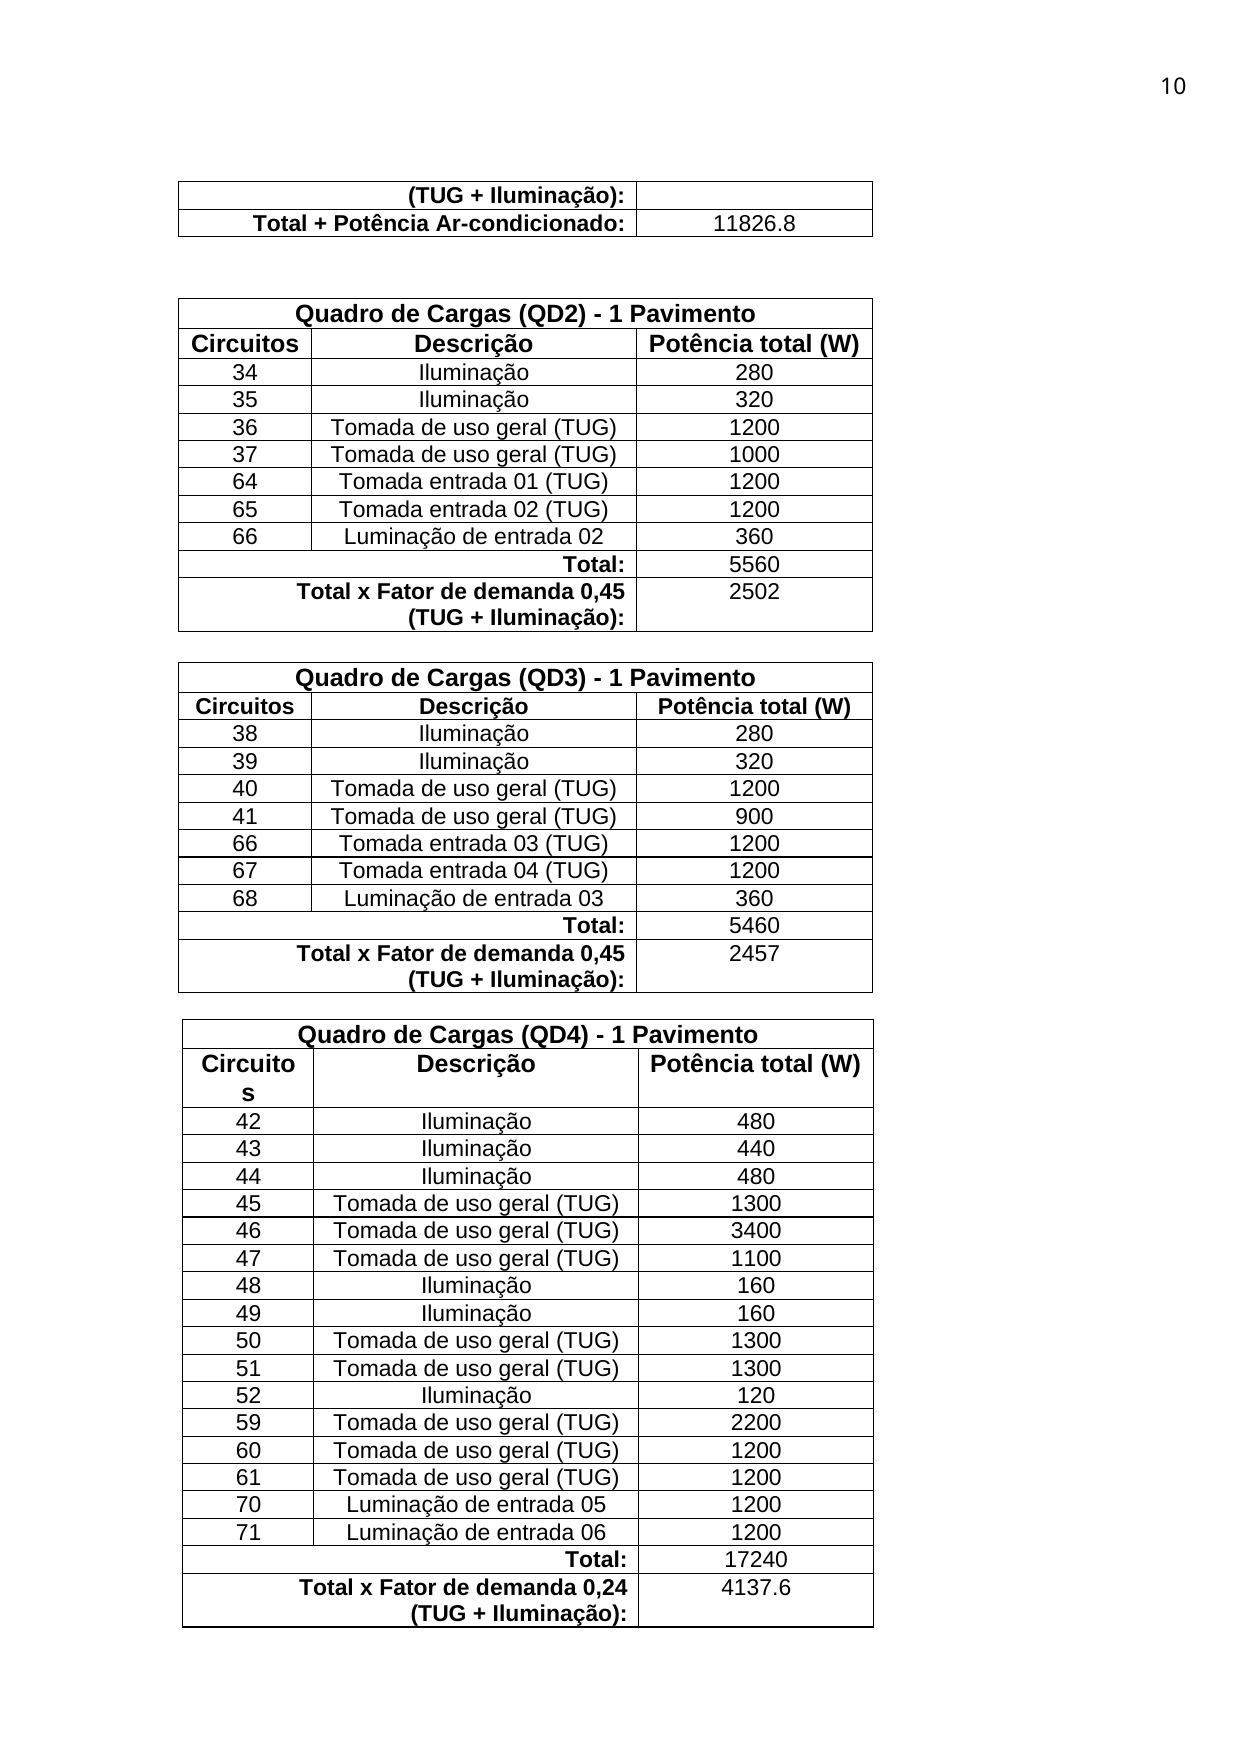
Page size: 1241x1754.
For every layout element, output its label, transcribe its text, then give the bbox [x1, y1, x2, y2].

table_header Quadro de Cargas (QD4) - 1 Pavimento [183, 1020, 873, 1048]
table_cell 46 [183, 1218, 313, 1244]
table_cell 64 [179, 468, 311, 495]
table_cell 2502 [637, 578, 872, 631]
table_cell 5460 [637, 912, 872, 938]
table_cell Descrição [312, 329, 636, 358]
table_cell Iluminação [312, 359, 636, 385]
table_cell 1300 [639, 1327, 873, 1353]
table_cell Tomada de uso geral (TUG) [314, 1245, 638, 1271]
table_cell 59 [183, 1409, 313, 1436]
table_cell 480 [639, 1163, 873, 1189]
table_cell 49 [183, 1300, 313, 1326]
table_cell Tomada de uso geral (TUG) [314, 1218, 638, 1244]
table_cell 34 [179, 359, 311, 385]
table_cell 1300 [639, 1355, 873, 1381]
table_cell 160 [639, 1272, 873, 1299]
table_cell Tomada de uso geral (TUG) [312, 414, 636, 440]
table_cell Luminação de entrada 06 [314, 1519, 638, 1545]
table_cell Tomada de uso geral (TUG) [314, 1437, 638, 1463]
table_cell 44 [183, 1163, 313, 1189]
table_cell 360 [637, 885, 872, 911]
table_header Quadro de Cargas (QD2) - 1 Pavimento [179, 299, 872, 328]
table_cell Iluminação [314, 1108, 638, 1134]
table_cell Total: [179, 551, 636, 577]
table_cell Potência total (W) [637, 693, 872, 719]
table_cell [179, 182, 636, 209]
table_cell 47 [183, 1245, 313, 1271]
table_header Quadro de Cargas (QD3) - 1 Pavimento [179, 663, 872, 692]
table_cell Iluminação [314, 1272, 638, 1299]
table_cell 2200 [639, 1409, 873, 1436]
table_cell Luminação de entrada 05 [314, 1491, 638, 1518]
table_cell Tomada de uso geral (TUG) [312, 775, 636, 802]
table_cell Total: [183, 1546, 638, 1573]
table_cell Total + Potência Ar-condicionado: [179, 210, 636, 236]
table_cell 5560 [637, 551, 872, 577]
table_cell 360 [637, 523, 872, 549]
table_cell Descrição [314, 1049, 638, 1107]
table_cell Tomada de uso geral (TUG) [314, 1327, 638, 1353]
table_cell 320 [637, 386, 872, 412]
table_cell 120 [639, 1382, 873, 1408]
table_cell Tomada de uso geral (TUG) [314, 1355, 638, 1381]
table_cell 52 [183, 1382, 313, 1408]
table_cell Potência total (W) [639, 1049, 873, 1107]
table_cell Circuitos [183, 1049, 313, 1107]
table_cell 71 [183, 1519, 313, 1545]
table_cell 37 [179, 441, 311, 467]
table_cell 60 [183, 1437, 313, 1463]
table_cell 61 [183, 1464, 313, 1490]
table_cell 11826.8 [637, 210, 872, 236]
table_cell 1100 [639, 1245, 873, 1271]
table_cell 1200 [639, 1437, 873, 1463]
table_cell Tomada entrada 03 (TUG) [312, 830, 636, 856]
table_cell 51 [183, 1355, 313, 1381]
table_cell 1200 [639, 1491, 873, 1518]
table_cell Iluminação [314, 1163, 638, 1189]
table_cell Circuitos [179, 329, 311, 358]
table_cell 1200 [637, 468, 872, 495]
table_cell 1200 [637, 775, 872, 802]
table_cell Tomada de uso geral (TUG) [312, 441, 636, 467]
table_cell 40 [179, 775, 311, 802]
table_cell 2596.8 [637, 182, 872, 209]
table_cell 70 [183, 1491, 313, 1518]
table_cell Total: [179, 912, 636, 938]
table_cell Tomada de uso geral (TUG) [314, 1464, 638, 1490]
table_cell Tomada de uso geral (TUG) [312, 803, 636, 829]
table_cell 66 [179, 830, 311, 856]
table_cell 66 [179, 523, 311, 549]
table_cell 39 [179, 748, 311, 774]
table_cell Total x Fator de demanda 0,24 (TUG + Iluminação): [183, 1574, 638, 1626]
table_cell 45 [183, 1190, 313, 1216]
table_cell 280 [637, 720, 872, 747]
table_cell 43 [183, 1135, 313, 1162]
table_cell 48 [183, 1272, 313, 1299]
table_cell Tomada de uso geral (TUG) [314, 1190, 638, 1216]
table_cell Tomada entrada 02 (TUG) [312, 496, 636, 522]
table_cell 440 [639, 1135, 873, 1162]
table_cell 1200 [637, 858, 872, 884]
table_cell 17240 [639, 1546, 873, 1573]
table_cell 67 [179, 858, 311, 884]
table_cell 160 [639, 1300, 873, 1326]
table_cell 68 [179, 885, 311, 911]
table_cell Tomada entrada 04 (TUG) [312, 858, 636, 884]
table_cell 1200 [637, 830, 872, 856]
table_cell 1200 [639, 1464, 873, 1490]
table_cell 320 [637, 748, 872, 774]
table_cell 480 [639, 1108, 873, 1134]
table_cell Iluminação [312, 386, 636, 412]
table_cell 1000 [637, 441, 872, 467]
table_cell Luminação de entrada 02 [312, 523, 636, 549]
table_cell Tomada entrada 01 (TUG) [312, 468, 636, 495]
table_cell 4137.6 [639, 1574, 873, 1626]
table_cell Iluminação [314, 1135, 638, 1162]
table_cell 1200 [637, 496, 872, 522]
table_cell Potência total (W) [637, 329, 872, 358]
table_cell 38 [179, 720, 311, 747]
table_cell Total x Fator de demanda 0,45 (TUG + Iluminação): [179, 578, 636, 631]
table_cell Iluminação [314, 1382, 638, 1408]
table_cell 3400 [639, 1218, 873, 1244]
table_cell 50 [183, 1327, 313, 1353]
table_cell Iluminação [312, 720, 636, 747]
table_cell Descrição [312, 693, 636, 719]
table_cell Luminação de entrada 03 [312, 885, 636, 911]
table_cell Iluminação [312, 748, 636, 774]
table_cell Circuitos [179, 693, 311, 719]
table_cell 2457 [637, 940, 872, 992]
table_cell 1200 [639, 1519, 873, 1545]
table_cell Total x Fator de demanda 0,45 (TUG + Iluminação): [179, 940, 636, 992]
table_cell 35 [179, 386, 311, 412]
table_cell Tomada de uso geral (TUG) [314, 1409, 638, 1436]
table_cell 1300 [639, 1190, 873, 1216]
table_cell 65 [179, 496, 311, 522]
table_cell 42 [183, 1108, 313, 1134]
table_cell 41 [179, 803, 311, 829]
table_cell Iluminação [314, 1300, 638, 1326]
table_cell 1200 [637, 414, 872, 440]
table_cell 36 [179, 414, 311, 440]
table_cell 900 [637, 803, 872, 829]
table_cell 280 [637, 359, 872, 385]
